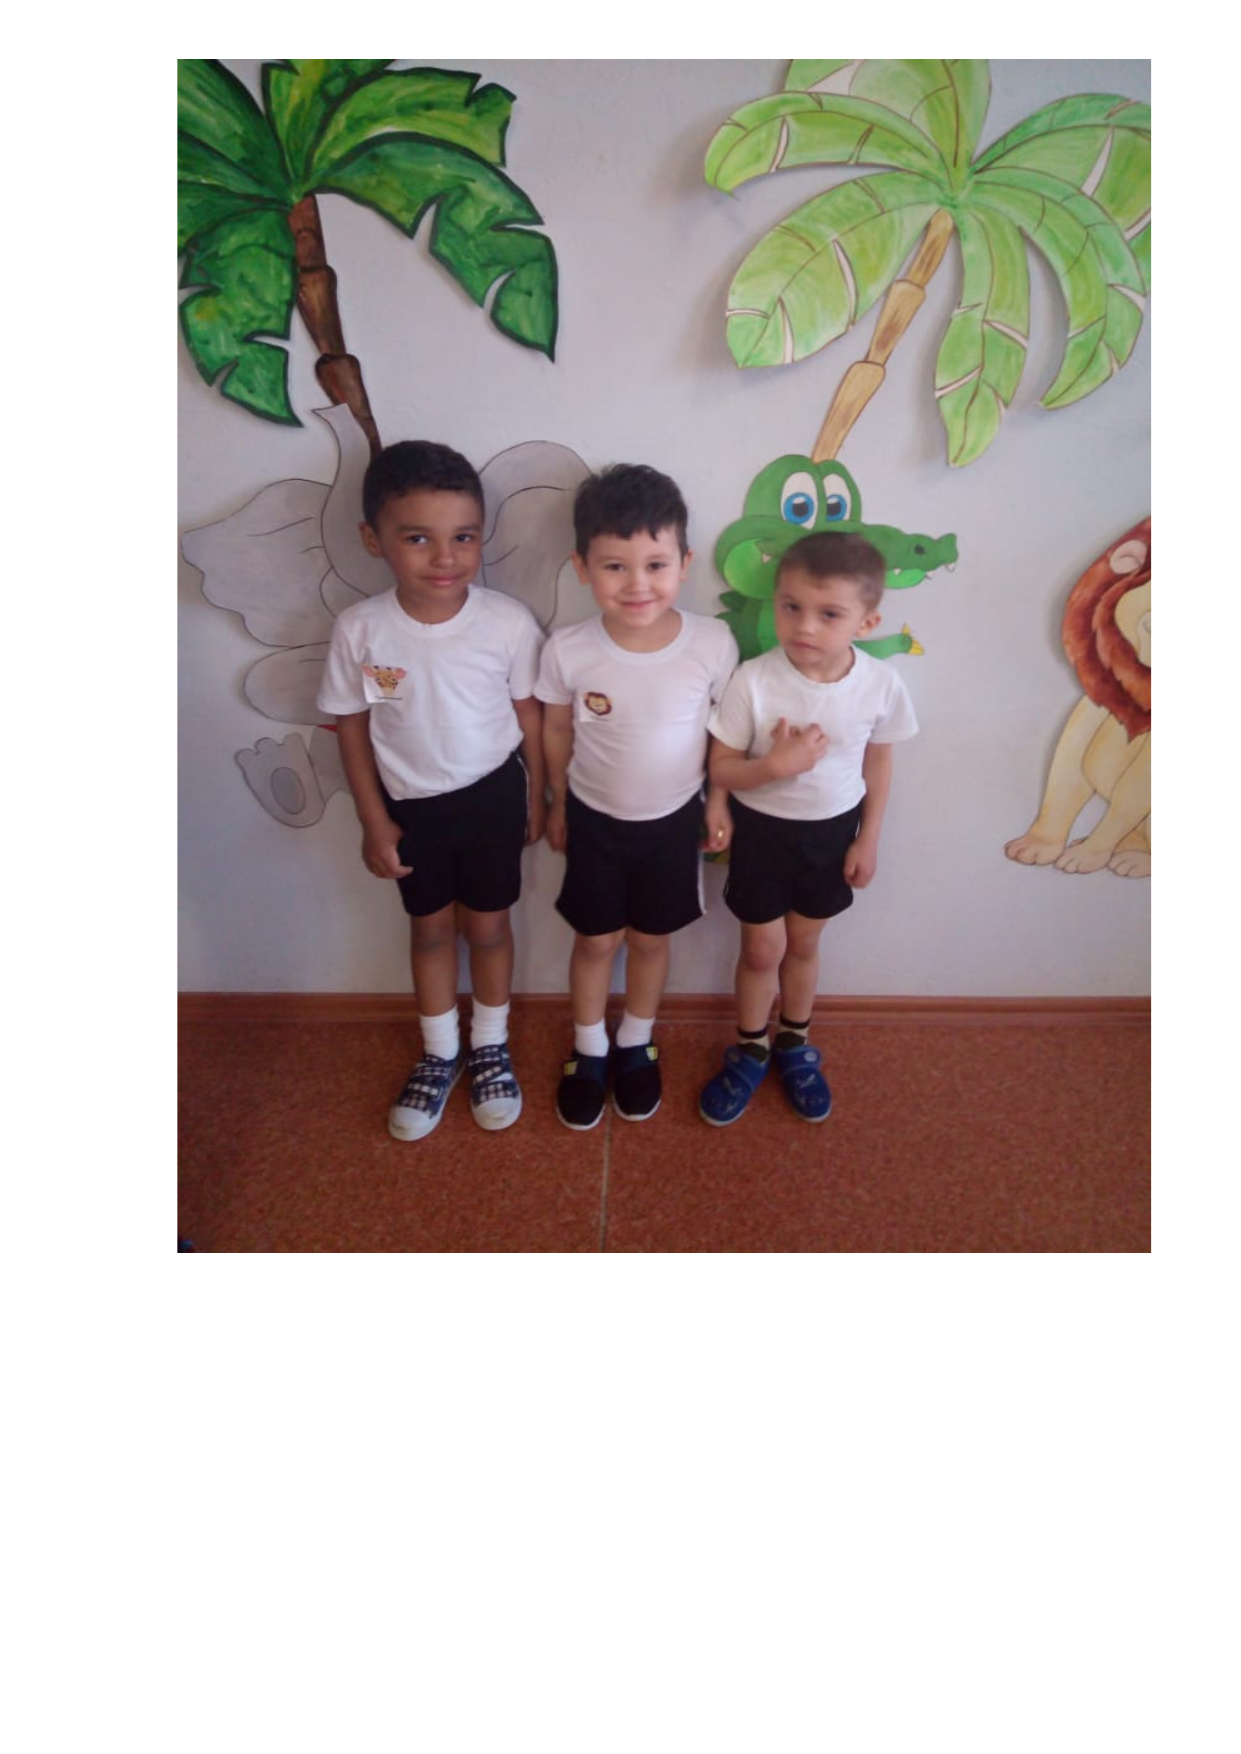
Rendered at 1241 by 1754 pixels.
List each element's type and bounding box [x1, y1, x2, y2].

picture [177, 59, 1152, 1253]
